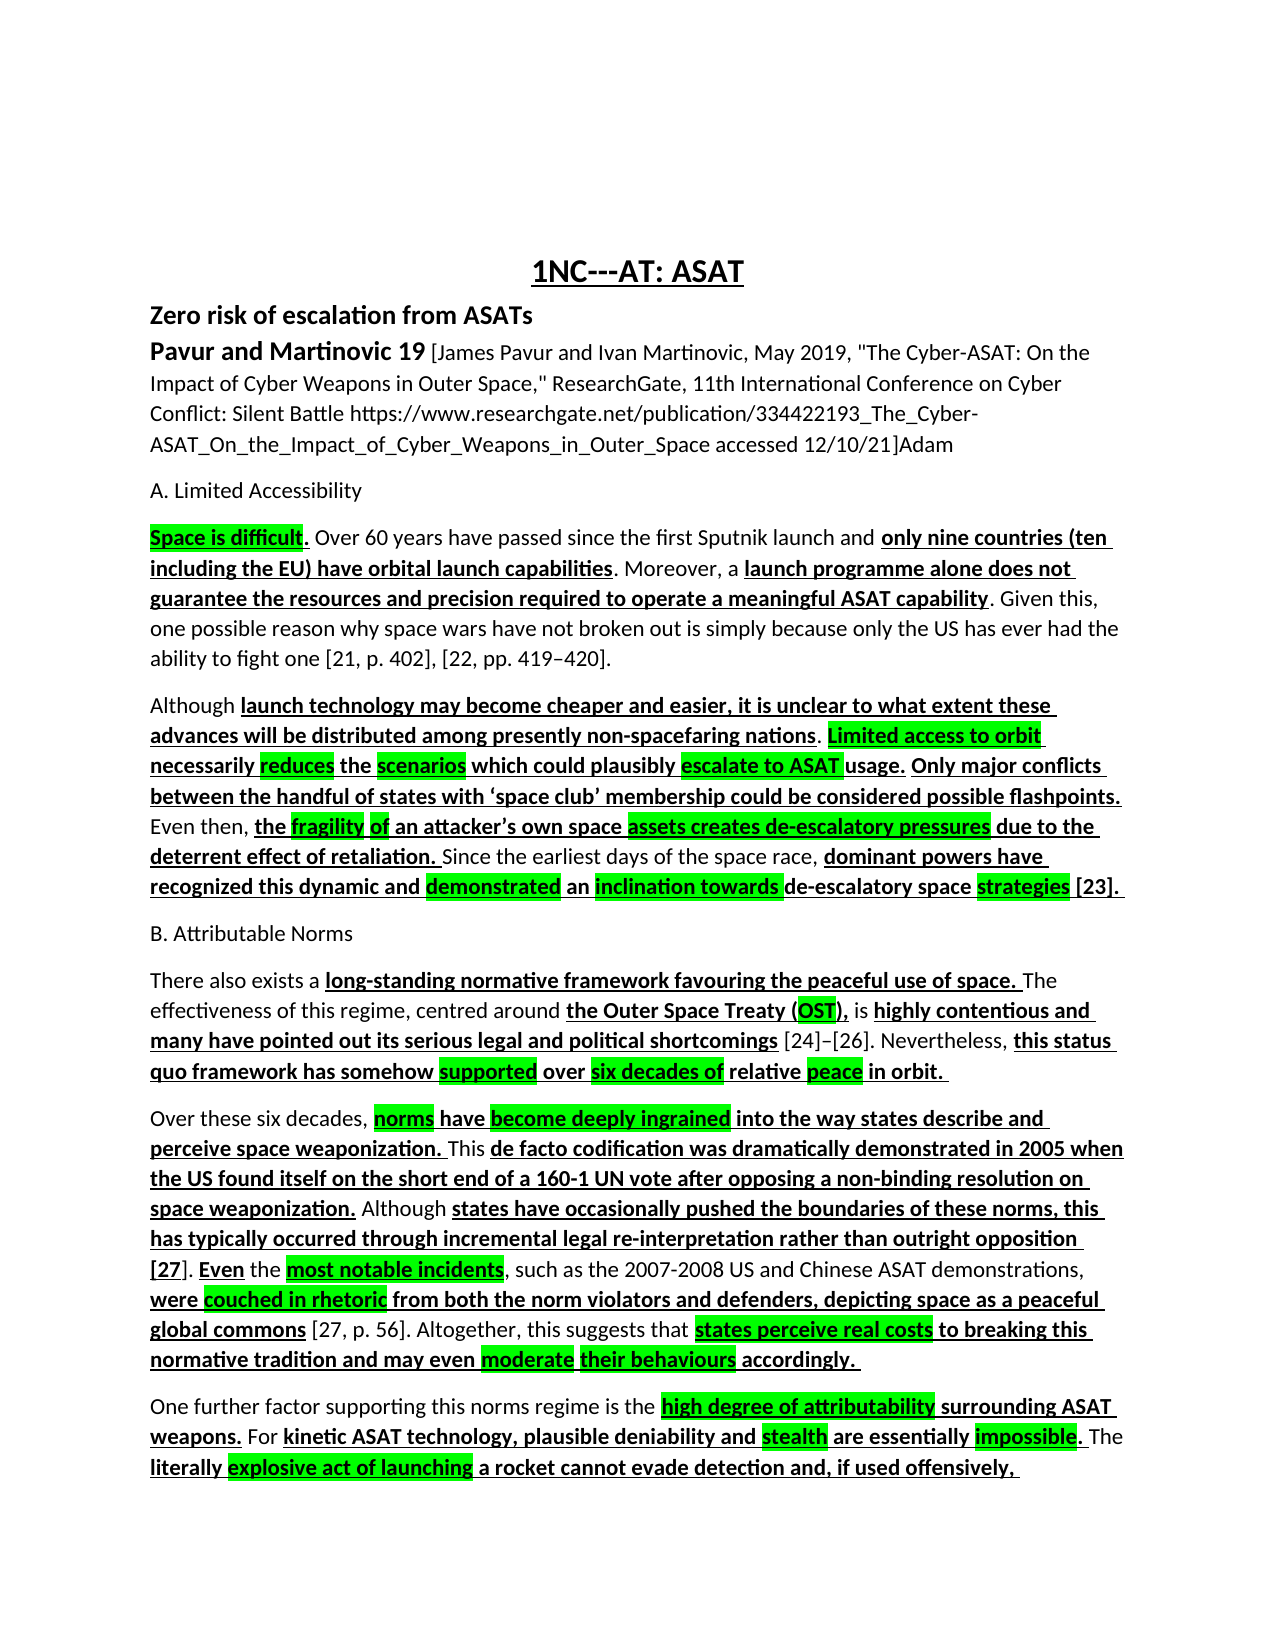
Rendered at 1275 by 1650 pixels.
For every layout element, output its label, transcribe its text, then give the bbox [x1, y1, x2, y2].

subtitle Zero risk of escalation from ASATs [150, 298, 1125, 332]
subtitle 1NC---AT: ASAT [150, 250, 1125, 291]
text Over these six decades, norms have become deeply ingrained into the way states describe and perceive space weaponization. This de facto codification was dramatically demonstrated in 2005 when the US found itself on the short end of a 160-1 UN vote after opposing a non-binding resolution on space weaponization. Although states have occasionally pushed the boundaries of these norms, this has typically occurred through incremental legal re-interpretation rather than outright opposition [27]. Even the most notable incidents, such as the 2007-2008 US and Chinese ASAT demonstrations, were couched in rhetoric from both the norm violators and defenders, depicting space as a peaceful global commons [27, p. 56]. Altogether, this suggests that states perceive real costs to breaking this normative tradition and may even moderate their behaviours accordingly. [150, 1104, 1125, 1373]
text Space is difficult. Over 60 years have passed since the first Sputnik launch and only nine countries (ten including the EU) have orbital launch capabilities. Moreover, a launch programme alone does not guarantee the resources and precision required to operate a meaningful ASAT capability. Given this, one possible reason why space wars have not broken out is simply because only the US has ever had the ability to fight one [21, p. 402], [22, pp. 419–420]. [150, 523, 1125, 672]
text There also exists a long-standing normative framework favouring the peaceful use of space. The effectiveness of this regime, centred around the Outer Space Treaty (OST), is highly contentious and many have pointed out its serious legal and political shortcomings [24]–[26]. Nevertheless, this status quo framework has somehow supported over six decades of relative peace in orbit. [150, 966, 1125, 1085]
text B. Attributable Norms [150, 919, 1125, 947]
text Although launch technology may become cheaper and easier, it is unclear to what extent these advances will be distributed among presently non-spacefaring nations. Limited access to orbit necessarily reduces the scenarios which could plausibly escalate to ASAT usage. Only major conflicts between the handful of states with ‘space club’ membership could be considered possible flashpoints. Even then, the fragility of an attacker’s own space assets creates de-escalatory pressures due to the deterrent effect of retaliation. Since the earliest days of the space race, dominant powers have recognized this dynamic and demonstrated an inclination towards de-escalatory space strategies [23]. [150, 691, 1125, 897]
text Pavur and Martinovic 19 [James Pavur and Ivan Martinovic, May 2019, "The Cyber-ASAT: On the Impact of Cyber Weapons in Outer Space," ResearchGate, 11th International Conference on Cyber Conflict: Silent Battle https://www.researchgate.net/publication/334422193_The_Cyber-ASAT_On_the_Impact_of_Cyber_Weapons_in_Outer_Space accessed 12/10/21]Adam [150, 334, 1125, 458]
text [150, 1392, 1125, 1481]
text A. Limited Accessibility [150, 477, 1125, 505]
